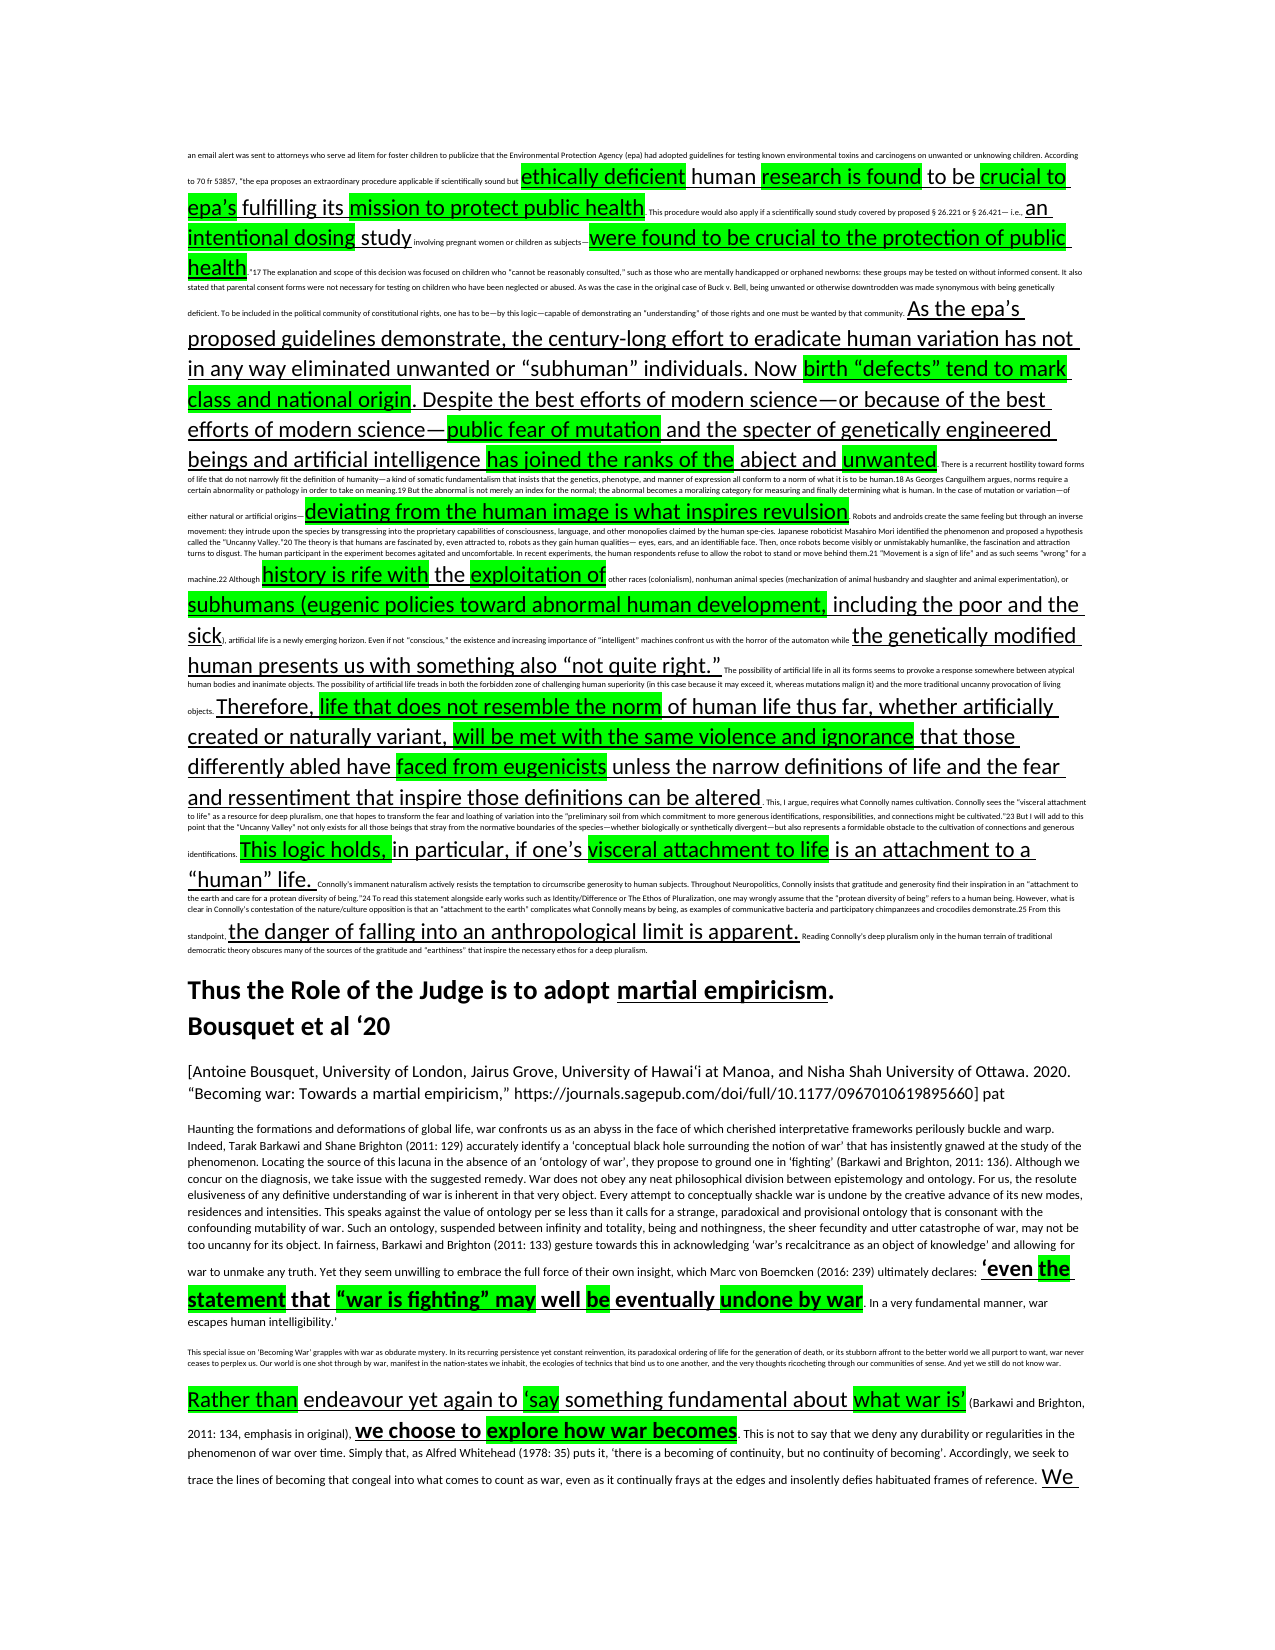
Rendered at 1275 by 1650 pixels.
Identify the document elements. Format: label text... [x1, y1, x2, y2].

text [187, 150, 1087, 956]
subtitle Thus the Role of the Judge is to adopt martial empiricism. [187, 973, 1087, 1006]
text Haunting the formations and deformations of global life, war confronts us as an abyss in the face of which cherished interpretative frameworks perilously buckle and warp. Indeed, Tarak Barkawi and Shane Brighton (2011: 129) accurately identify a ‘conceptual black hole surrounding the notion of war’ that has insistently gnawed at the study of the phenomenon. Locating the source of this lacuna in the absence of an ‘ontology of war’, they propose to ground one in ‘fighting’ (Barkawi and Brighton, 2011: 136). Although we concur on the diagnosis, we take issue with the suggested remedy. War does not obey any neat philosophical division between epistemology and ontology. For us, the resolute elusiveness of any definitive understanding of war is inherent in that very object. Every attempt to conceptually shackle war is undone by the creative advance of its new modes, residences and intensities. This speaks against the value of ontology per se less than it calls for a strange, paradoxical and provisional ontology that is consonant with the confounding mutability of war. Such an ontology, suspended between infinity and totality, being and nothingness, the sheer fecundity and utter catastrophe of war, may not be too uncanny for its object. In fairness, Barkawi and Brighton (2011: 133) gesture towards this in acknowledging ‘war’s recalcitrance as an object of knowledge’ and allowing for war to unmake any truth. Yet they seem unwilling to embrace the full force of their own insight, which Marc von Boemcken (2016: 239) ultimately declares: ‘even the statement that “war is fighting” may well be eventually undone by war. In a very fundamental manner, war escapes human intelligibility.’ [187, 1122, 1087, 1329]
text Bousquet et al ‘20 [187, 1009, 1087, 1042]
text [Antoine Bousquet, University of London, Jairus Grove, University of Hawai‘i at Manoa, and Nisha Shah University of Ottawa. 2020. “Becoming war: Towards a martial empiricism,” https://journals.sagepub.com/doi/full/10.1177/0967010619895660] pat [187, 1061, 1087, 1103]
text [187, 1386, 1087, 1490]
